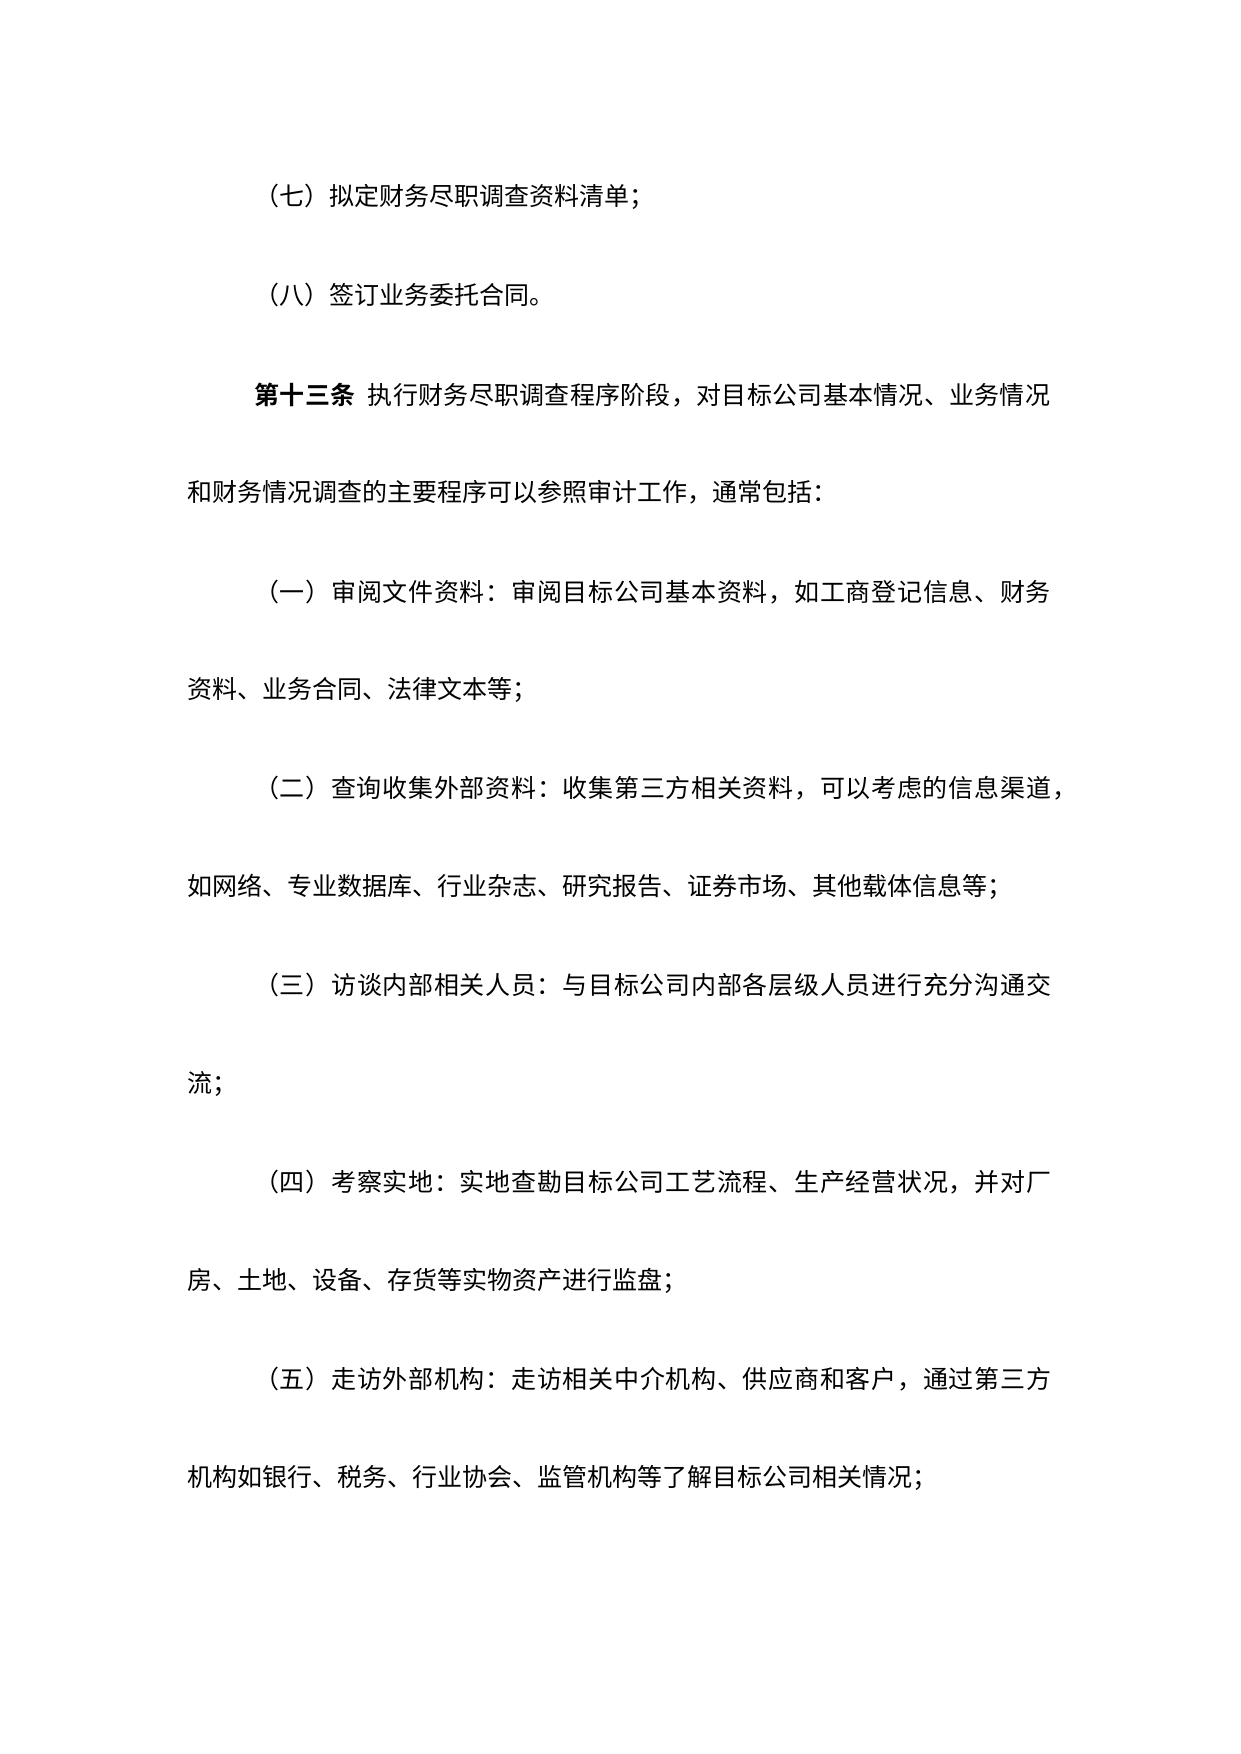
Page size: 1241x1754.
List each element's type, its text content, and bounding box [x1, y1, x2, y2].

text （八）签订业务委托合同。 [187, 261, 1053, 326]
text （七）拟定财务尽职调查资料清单； [187, 162, 1053, 227]
text （三）访谈内部相关人员：与目标公司内部各层级人员进行充分沟通交流； [187, 951, 1053, 1114]
text 第十三条 执行财务尽职调查程序阶段，对目标公司基本情况、业务情况和财务情况调查的主要程序可以参照审计工作，通常包括： [187, 361, 1053, 523]
text （一）审阅文件资料：审阅目标公司基本资料，如工商登记信息、财务资料、业务合同、法律文本等； [187, 558, 1053, 720]
text （五）走访外部机构：走访相关中介机构、供应商和客户，通过第三方机构如银行、税务、行业协会、监管机构等了解目标公司相关情况； [187, 1345, 1053, 1508]
text （二）查询收集外部资料：收集第三方相关资料，可以考虑的信息渠道，如网络、专业数据库、行业杂志、研究报告、证券市场、其他载体信息等； [187, 754, 1053, 917]
text （四）考察实地：实地查勘目标公司工艺流程、生产经营状况，并对厂房、土地、设备、存货等实物资产进行监盘； [187, 1148, 1053, 1311]
